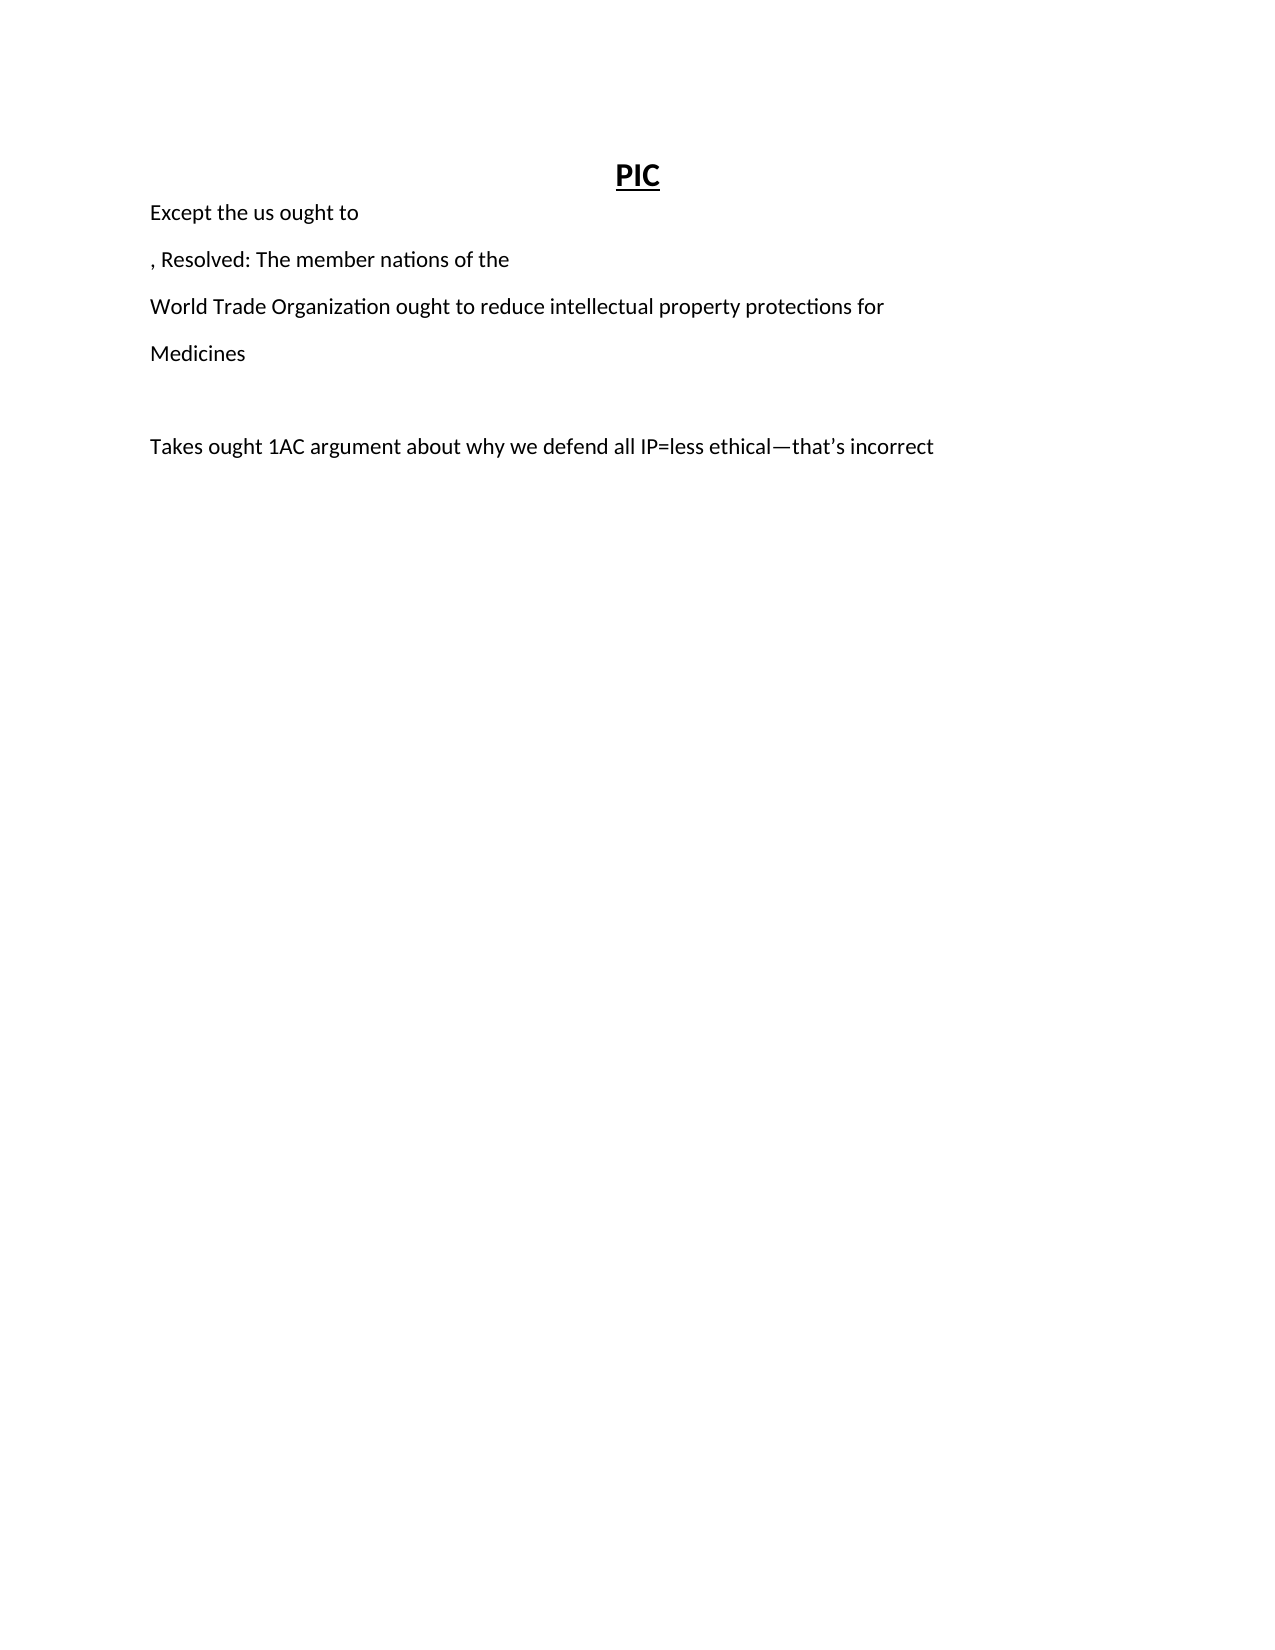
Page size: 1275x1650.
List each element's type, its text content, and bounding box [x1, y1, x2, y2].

text , Resolved: The member nations of the [150, 245, 1125, 273]
text Medicines [150, 339, 1125, 367]
text Except the us ought to [150, 198, 1125, 226]
subtitle PIC [150, 154, 1125, 195]
text World Trade Organization ought to reduce intellectual property protections for [150, 292, 1125, 320]
text Takes ought 1AC argument about why we defend all IP=less ethical—that’s incorrect [150, 432, 1125, 461]
